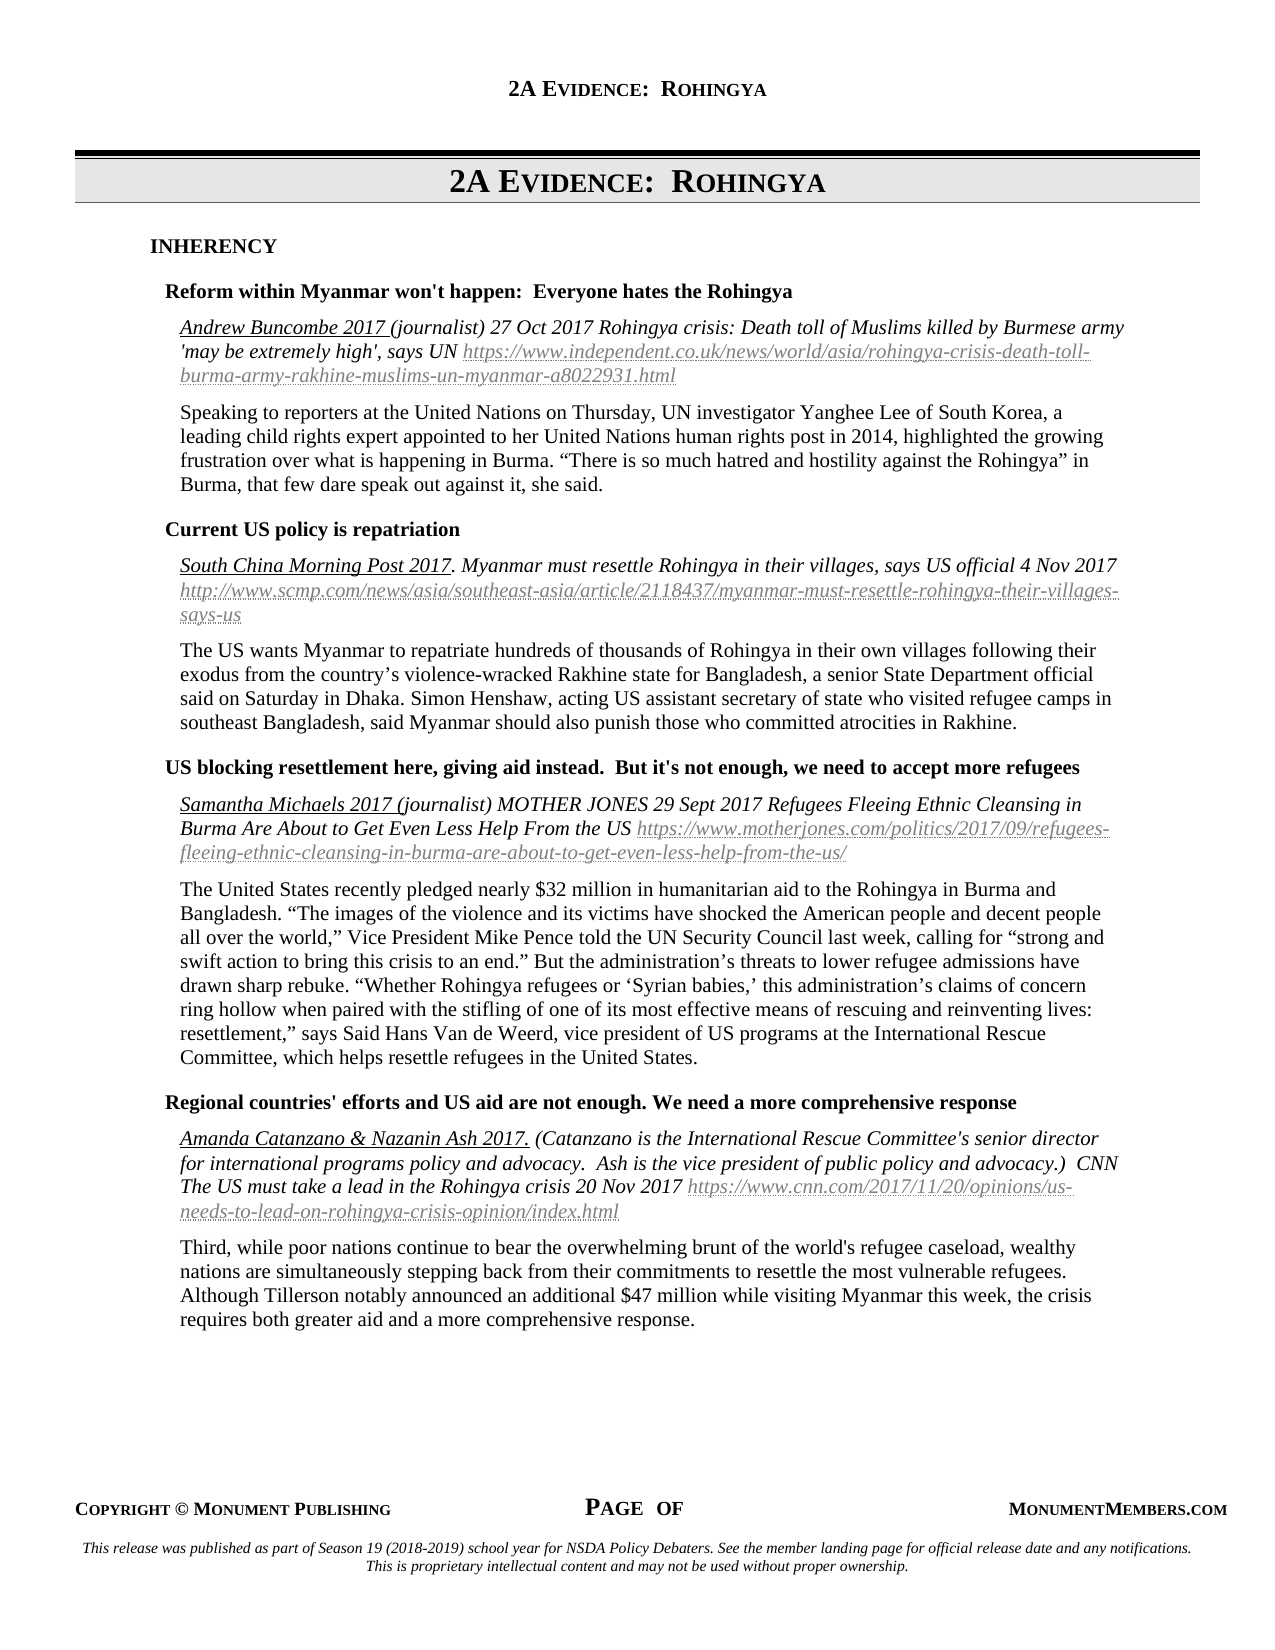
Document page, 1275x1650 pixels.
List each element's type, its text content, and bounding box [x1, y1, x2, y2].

text Samantha Michaels 2017 (journalist) MOTHER JONES 29 Sept 2017 Refugees Fleeing Ethnic Cleansing in Burma Are About to Get Even Less Help From the US https://www.motherjones.com/politics/2017/09/refugees-fleeing-ethnic-cleansing-in-burma-are-about-to-get-even-less-help-from-the-us/ [180, 792, 1125, 864]
text The US wants Myanmar to repatriate hundreds of thousands of Rohingya in their own villages following their exodus from the country’s violence-wracked Rakhine state for Bangladesh, a senior State Department official said on Saturday in Dhaka. Simon Henshaw, acting US assistant secretary of state who visited refugee camps in southeast Bangladesh, said Myanmar should also punish those who committed atrocities in Rakhine. [180, 638, 1125, 734]
text Andrew Buncombe 2017 (journalist) 27 Oct 2017 Rohingya crisis: Death toll of Muslims killed by Burmese army 'may be extremely high', says UN https://www.independent.co.uk/news/world/asia/rohingya-crisis-death-toll-burma-army-rakhine-muslims-un-myanmar-a8022931.html [180, 315, 1125, 387]
text Third, while poor nations continue to bear the overwhelming brunt of the world's refugee caseload, wealthy nations are simultaneously stepping back from their commitments to resettle the most vulnerable refugees. Although Tillerson notably announced an additional $47 million while visiting Myanmar this week, the crisis requires both greater aid and a more comprehensive response. [696, 1235, 1125, 1331]
text Reform within Myanmar won't happen: Everyone hates the Rohingya [165, 278, 1125, 303]
text Regional countries' efforts and US aid are not enough. We need a more comprehensive response [165, 1090, 1125, 1114]
text The United States recently pledged nearly $32 million in humanitarian aid to the Rohingya in Burma and Bangladesh. “The images of the violence and its victims have shocked the American people and decent people all over the world,” Vice President Mike Pence told the UN Security Council last week, calling for “strong and swift action to bring this crisis to an end.” But the administration’s threats to lower refugee admissions have drawn sharp rebuke. “Whether Rohingya refugees or ‘Syrian babies,’ this administration’s claims of concern ring hollow when paired with the stifling of one of its most effective means of rescuing and reinventing lives: resettlement,” says Said Hans Van de Weerd, vice president of US programs at the International Rescue Committee, which helps resettle refugees in the United States. [180, 876, 1125, 1069]
title 2A Evidence: Rohingya [75, 159, 1200, 202]
text INHERENCY [150, 234, 1125, 258]
text Speaking to reporters at the United Nations on Thursday, UN investigator Yanghee Lee of South Korea, a leading child rights expert appointed to her United Nations human rights post in 2014, highlighted the growing frustration over what is happening in Burma. “There is so much hatred and hostility against the Rohingya” in Burma, that few dare speak out against it, she said. [180, 400, 1125, 496]
text South China Morning Post 2017. Myanmar must resettle Rohingya in their villages, says US official 4 Nov 2017 http://www.scmp.com/news/asia/southeast-asia/article/2118437/myanmar-must-resettle-rohingya-their-villages-says-us [180, 553, 1125, 626]
text Current US policy is repatriation [165, 517, 1125, 541]
text US blocking resettlement here, giving aid instead. But it's not enough, we need to accept more refugees [165, 755, 1125, 779]
text Amanda Catanzano & Nazanin Ash 2017. (Catanzano is the International Rescue Committee's senior director for international programs policy and advocacy. Ash is the vice president of public policy and advocacy.) CNN The US must take a lead in the Rohingya crisis 20 Nov 2017 https://www.cnn.com/2017/11/20/opinions/us-needs-to-lead-on-rohingya-crisis-opinion/index.html [180, 1126, 1125, 1223]
